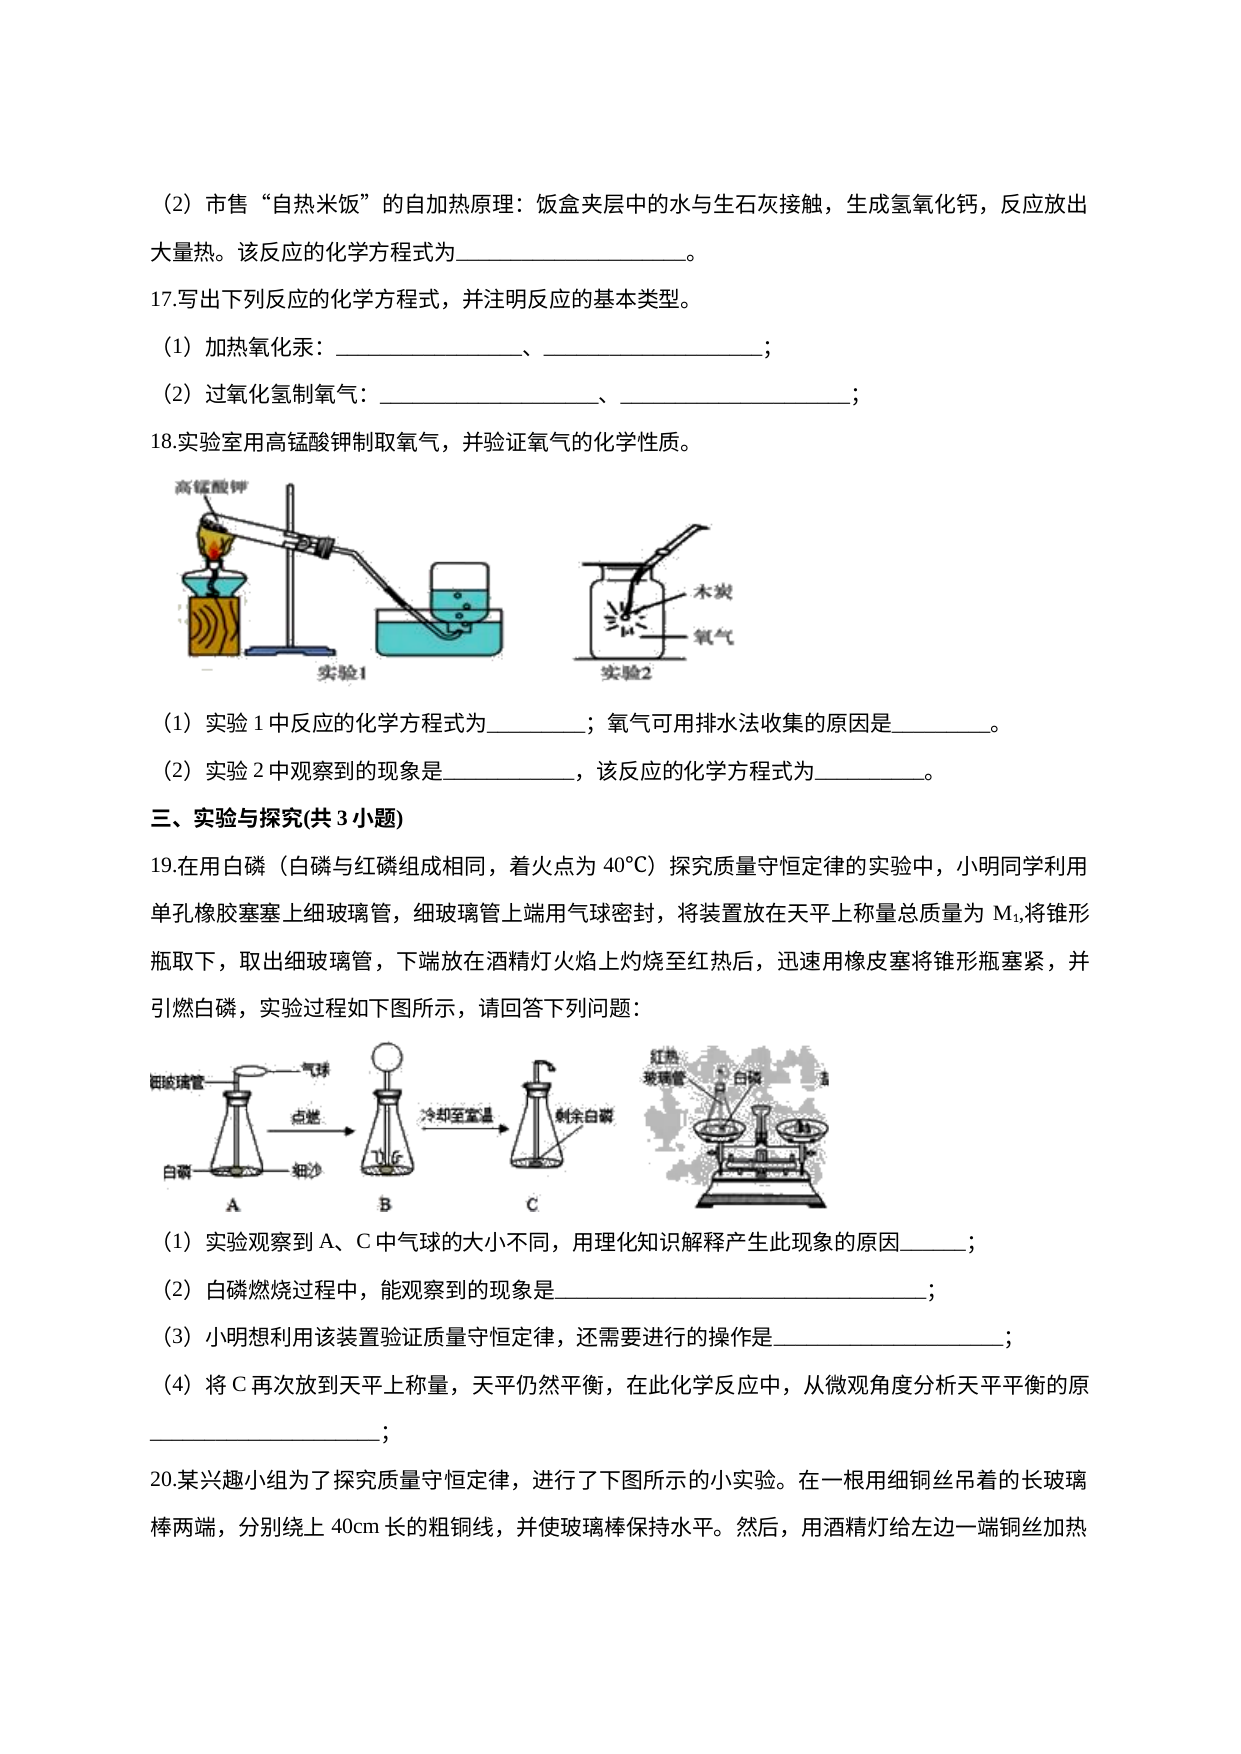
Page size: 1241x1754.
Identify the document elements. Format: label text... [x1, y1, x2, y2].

text （1）实验观察到A、C中气球的大小不同，用理化知识解释产生此现象的原因______； [150, 1225, 1090, 1257]
text （3）小明想利用该装置验证质量守恒定律，还需要进行的操作是_____________________； [150, 1320, 1090, 1352]
picture [150, 472, 774, 693]
text （1）加热氧化汞：_________________、____________________； [150, 330, 1090, 362]
text 三、实验与探究(共3小题) [150, 801, 1090, 833]
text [150, 1463, 1090, 1542]
text 18.实验室用高锰酸钾制取氧气，并验证氧气的化学性质。 [150, 425, 1090, 457]
text （2）实验2中观察到的现象是____________，该反应的化学方程式为__________。 [150, 754, 1090, 785]
text （2）过氧化氢制氧气：____________________、_____________________； [150, 377, 1090, 409]
text （4）将C再次放到天平上称量，天平仍然平衡，在此化学反应中，从微观角度分析天平平衡的原_____________________； [150, 1368, 1090, 1447]
text 17.写出下列反应的化学方程式，并注明反应的基本类型。 [150, 282, 1090, 314]
text （2）白磷燃烧过程中，能观察到的现象是__________________________________； [150, 1273, 1090, 1304]
text 19.在用白磷（白磷与红磷组成相同，着火点为40℃）探究质量守恒定律的实验中，小明同学利用单孔橡胶塞塞上细玻璃管，细玻璃管上端用气球密封，将装置放在天平上称量总质量为M1,将锥形瓶取下，取出细玻璃管，下端放在酒精灯火焰上灼烧至红热后，迅速用橡皮塞将锥形瓶塞紧，并引燃白磷，实验过程如下图所示，请回答下列问题： [150, 849, 1090, 1023]
text （1）实验1中反应的化学方程式为_________；氧气可用排水法收集的原因是_________。 [150, 706, 1090, 738]
text （2）市售“自热米饭”的自加热原理：饭盒夹层中的水与生石灰接触，生成氢氧化钙，反应放出大量热。该反应的化学方程式为_____________________。 [150, 187, 1090, 267]
picture [150, 1038, 829, 1212]
